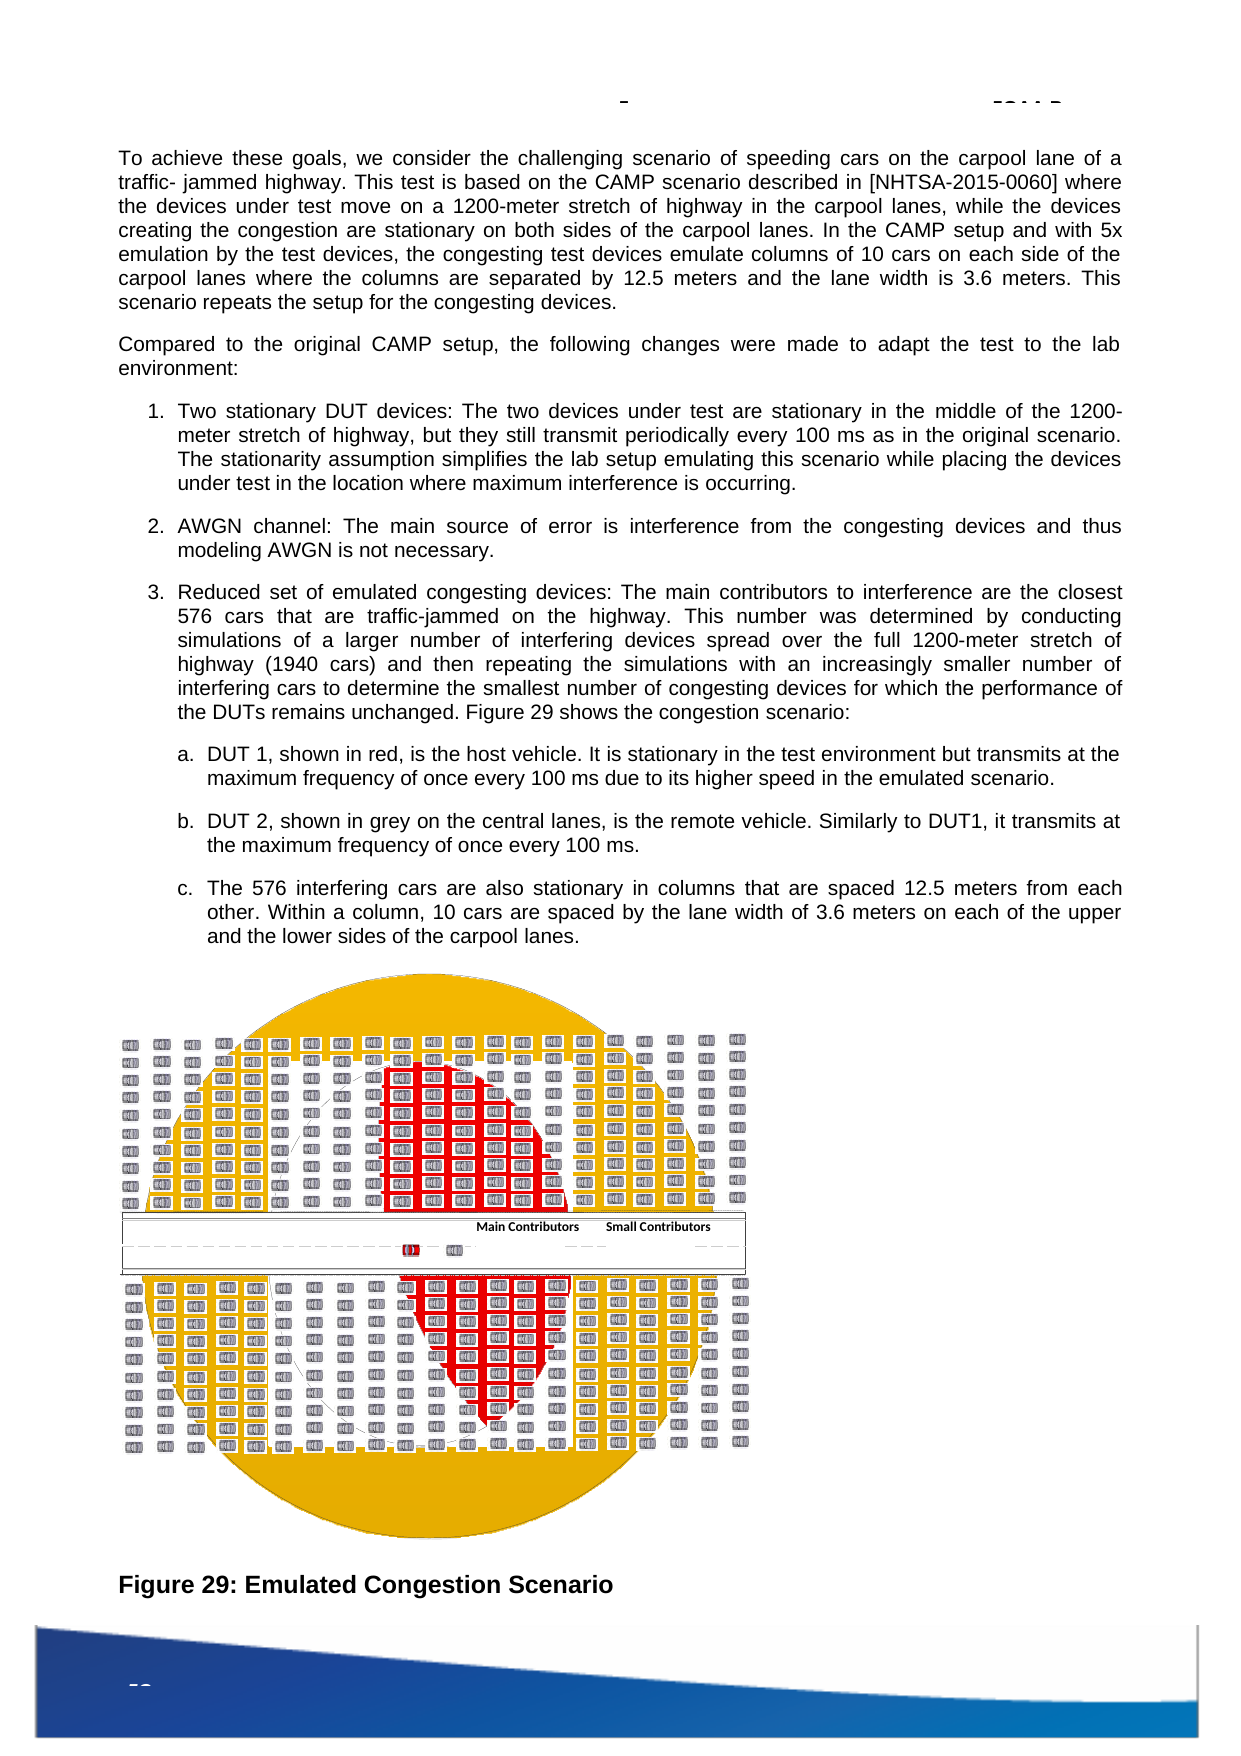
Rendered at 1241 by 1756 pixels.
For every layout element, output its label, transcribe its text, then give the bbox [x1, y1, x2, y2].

picture [729, 1277, 751, 1291]
picture [726, 1103, 748, 1117]
list DUT 2, shown in grey on the central lanes, is the remote vehicle. Similarly to DUT1, it transmits at the maximum frequency of once every 100 ms. [177, 809, 1122, 857]
text To achieve these goals, we consider the challenging scenario of speeding cars on the carpool lane of a traffic- jammed highway. This test is based on the CAMP scenario described in [NHTSA-2015-0060] where the devices under test move on a 1200-meter stretch of highway in the carpool lanes, while the devices creating the congestion are stationary on both sides of the carpool lanes. In the CAMP setup and with 5x emulation by the test devices, the congesting test devices emulate columns of 10 cars on each side of the carpool lanes where the columns are separated by 12.5 meters and the lane width is 3.6 meters. This scenario repeats the setup for the congesting devices. [118, 146, 1123, 313]
picture [123, 1221, 745, 1268]
text Figure 29: Emulated Congestion Scenario [118, 1569, 1240, 1598]
picture [122, 1276, 720, 1538]
picture [726, 1156, 748, 1170]
picture [729, 1365, 751, 1379]
picture [119, 973, 717, 1211]
text Compared to the original CAMP setup, the following changes were made to adapt the test to the lab environment: [118, 332, 1122, 380]
picture [726, 1050, 748, 1064]
list AWGN channel: The main source of error is interference from the congesting devices and thus modeling AWGN is not necessary. [147, 513, 1122, 561]
picture [726, 1068, 748, 1082]
picture [726, 1191, 748, 1205]
picture [729, 1383, 751, 1397]
list The 576 interfering cars are also stationary in columns that are spaced 12.5 meters from each other. Within a column, 10 cars are spaced by the lane width of 3.6 meters on each of the upper and the lower sides of the carpool lanes. [177, 876, 1122, 947]
picture [123, 1213, 745, 1218]
picture [726, 1174, 748, 1187]
picture [729, 1400, 751, 1414]
picture [123, 1270, 745, 1274]
picture [729, 1329, 751, 1343]
picture [726, 1139, 748, 1153]
picture [729, 1312, 751, 1326]
picture [726, 1121, 748, 1135]
picture [726, 1085, 748, 1099]
list DUT 1, shown in red, is the host vehicle. It is stationary in the test environment but transmits at the maximum frequency of once every 100 ms due to its higher speed in the emulated scenario. [177, 742, 1121, 790]
picture [729, 1347, 751, 1361]
picture [726, 1033, 748, 1047]
picture [729, 1418, 751, 1432]
list Reduced set of emulated congesting devices: The main contributors to interference are the closest 576 cars that are traffic-jammed on the highway. This number was determined by conducting simulations of a larger number of interfering devices spread over the full 1200-meter stretch of highway (1940 cars) and then repeating the simulations with an increasingly smaller number of interfering cars to determine the smallest number of congesting devices for which the performance of the DUTs remains unchanged. Figure 29 shows the congestion scenario: [147, 580, 1122, 724]
picture [729, 1295, 751, 1308]
picture [729, 1435, 751, 1449]
picture [0, 1625, 1241, 1755]
list Two stationary DUT devices: The two devices under test are stationary in the middle of the 1200-meter stretch of highway, but they still transmit periodically every 100 ms as in the original scenario. The stationarity assumption simplifies the lab setup emulating this scenario while placing the devices under test in the location where maximum interference is occurring. [147, 399, 1123, 494]
